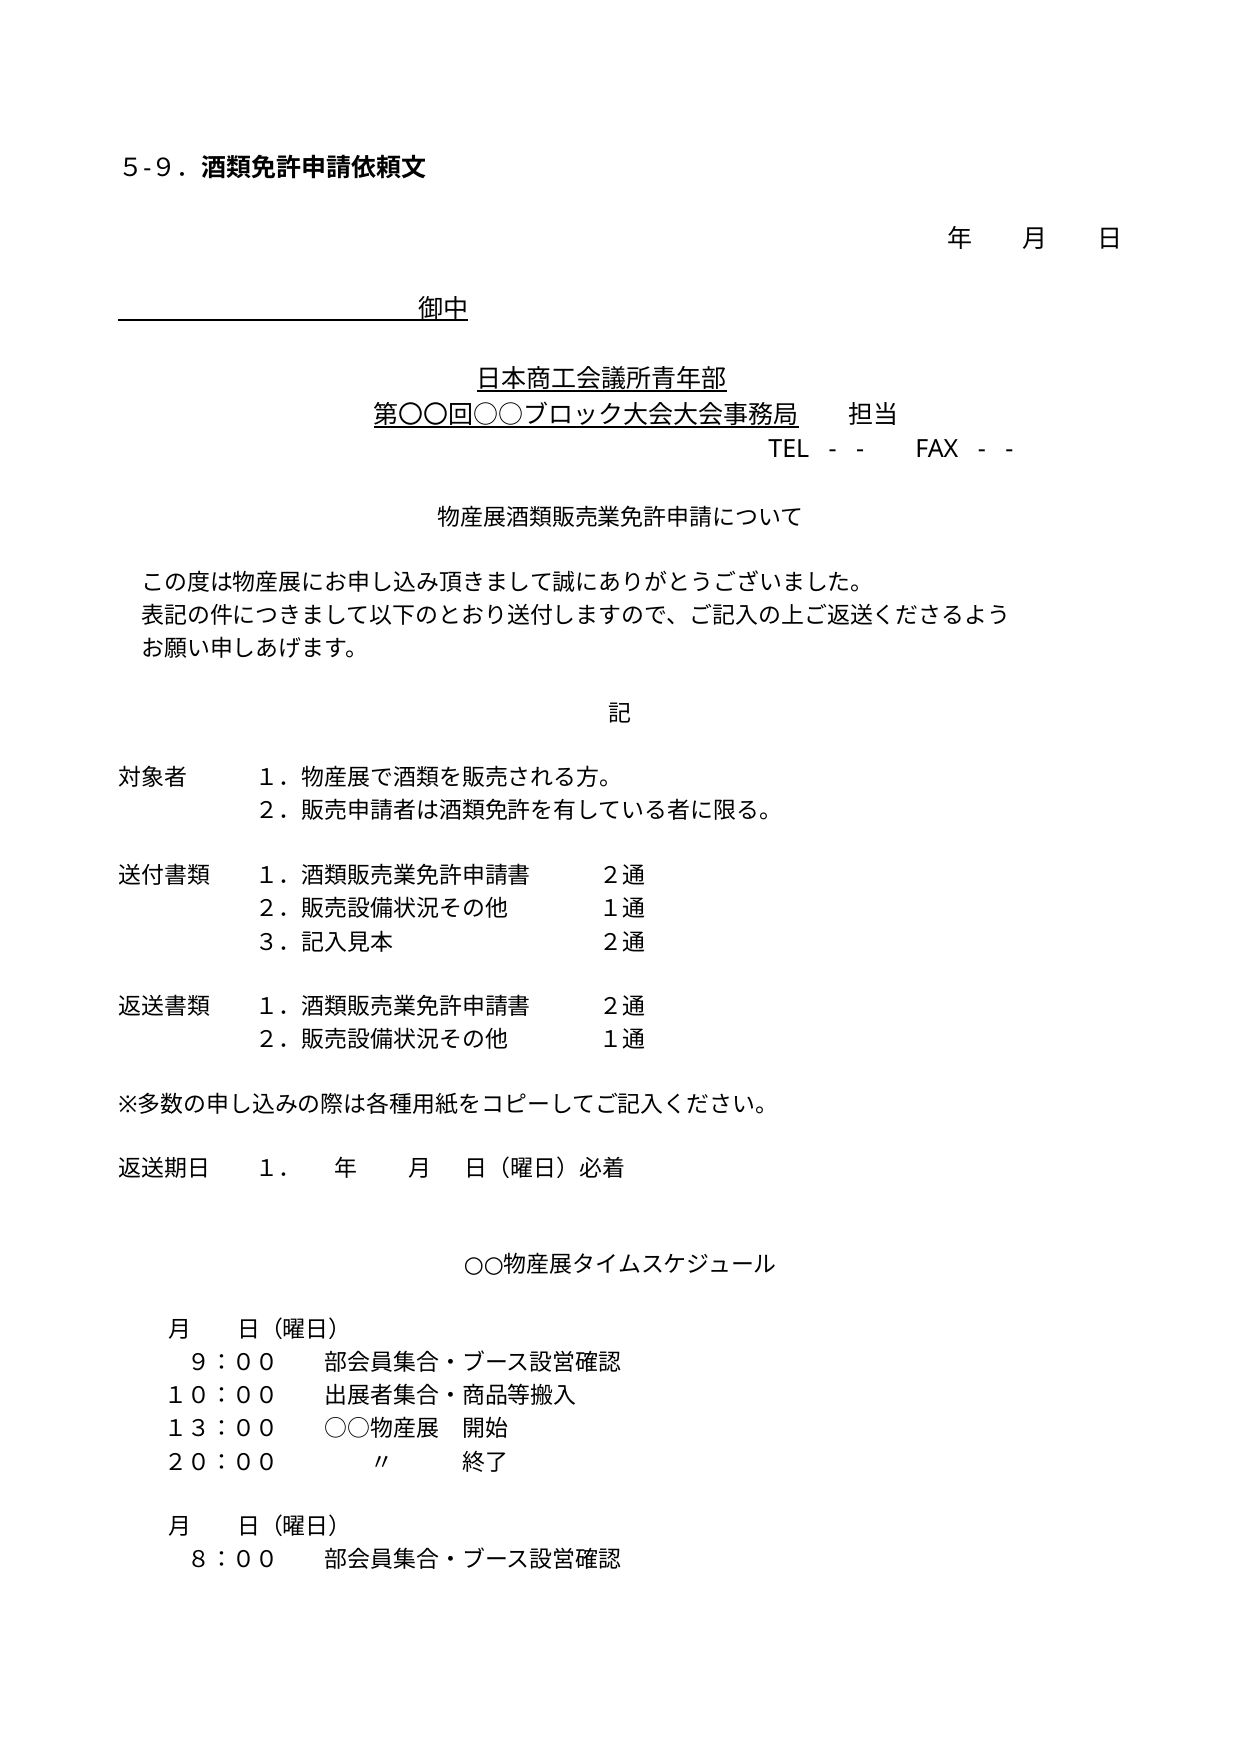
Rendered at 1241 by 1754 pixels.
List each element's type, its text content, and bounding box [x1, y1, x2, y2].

text ２．販売設備状況その他 １通 [118, 890, 1122, 923]
text ２０：００ 〃 終了 [118, 1443, 1122, 1477]
text 表記の件につきまして以下のとおり送付しますので、ご記入の上ご返送くださるよう [118, 597, 1122, 630]
text 物産展酒類販売業免許申請について [118, 499, 1122, 532]
text ３．記入見本 ２通 [118, 923, 1122, 957]
text １０：００ 出展者集合・商品等搬入 [118, 1377, 1122, 1410]
text 送付書類 １．酒類販売業免許申請書 ２通 [118, 857, 1122, 890]
text ※多数の申し込みの際は各種用紙をコピーしてご記入ください。 [118, 1086, 1122, 1119]
text 日本商工会議所青年部 [118, 359, 1122, 395]
text 返送書類 １．酒類販売業免許申請書 ２通 [118, 988, 1122, 1021]
text ２．販売設備状況その他 １通 [118, 1021, 1122, 1054]
text ２．販売申請者は酒類免許を有している者に限る。 [118, 792, 1122, 826]
text 対象者 １．物産展で酒類を販売される方。 [118, 759, 1122, 792]
text 月 日（曜日） [118, 1310, 1122, 1344]
text TEL - - FAX - - [118, 431, 1122, 465]
text この度は物産展にお申し込み頂きまして誠にありがとうございました。 [118, 564, 1122, 597]
text 年 月 日 [118, 218, 1122, 254]
text ５-９．酒類免許申請依頼文 [118, 148, 1122, 184]
text ○○物産展タイムスケジュール [118, 1246, 1122, 1279]
text お願い申しあげます。 [118, 630, 1122, 663]
text 返送期日 １． 年 月 日（曜日）必着 [118, 1150, 1122, 1183]
text 月 日（曜日） [118, 1508, 1122, 1541]
text 第〇〇回○○ブロック大会大会事務局 担当 [118, 395, 1122, 431]
text １３：００ ○○物産展 開始 [118, 1410, 1122, 1443]
text 記 [118, 695, 1122, 728]
text 御中 [118, 288, 1122, 324]
text ８：００ 部会員集合・ブース設営確認 [118, 1541, 1122, 1574]
text ９：００ 部会員集合・ブース設営確認 [118, 1344, 1122, 1377]
